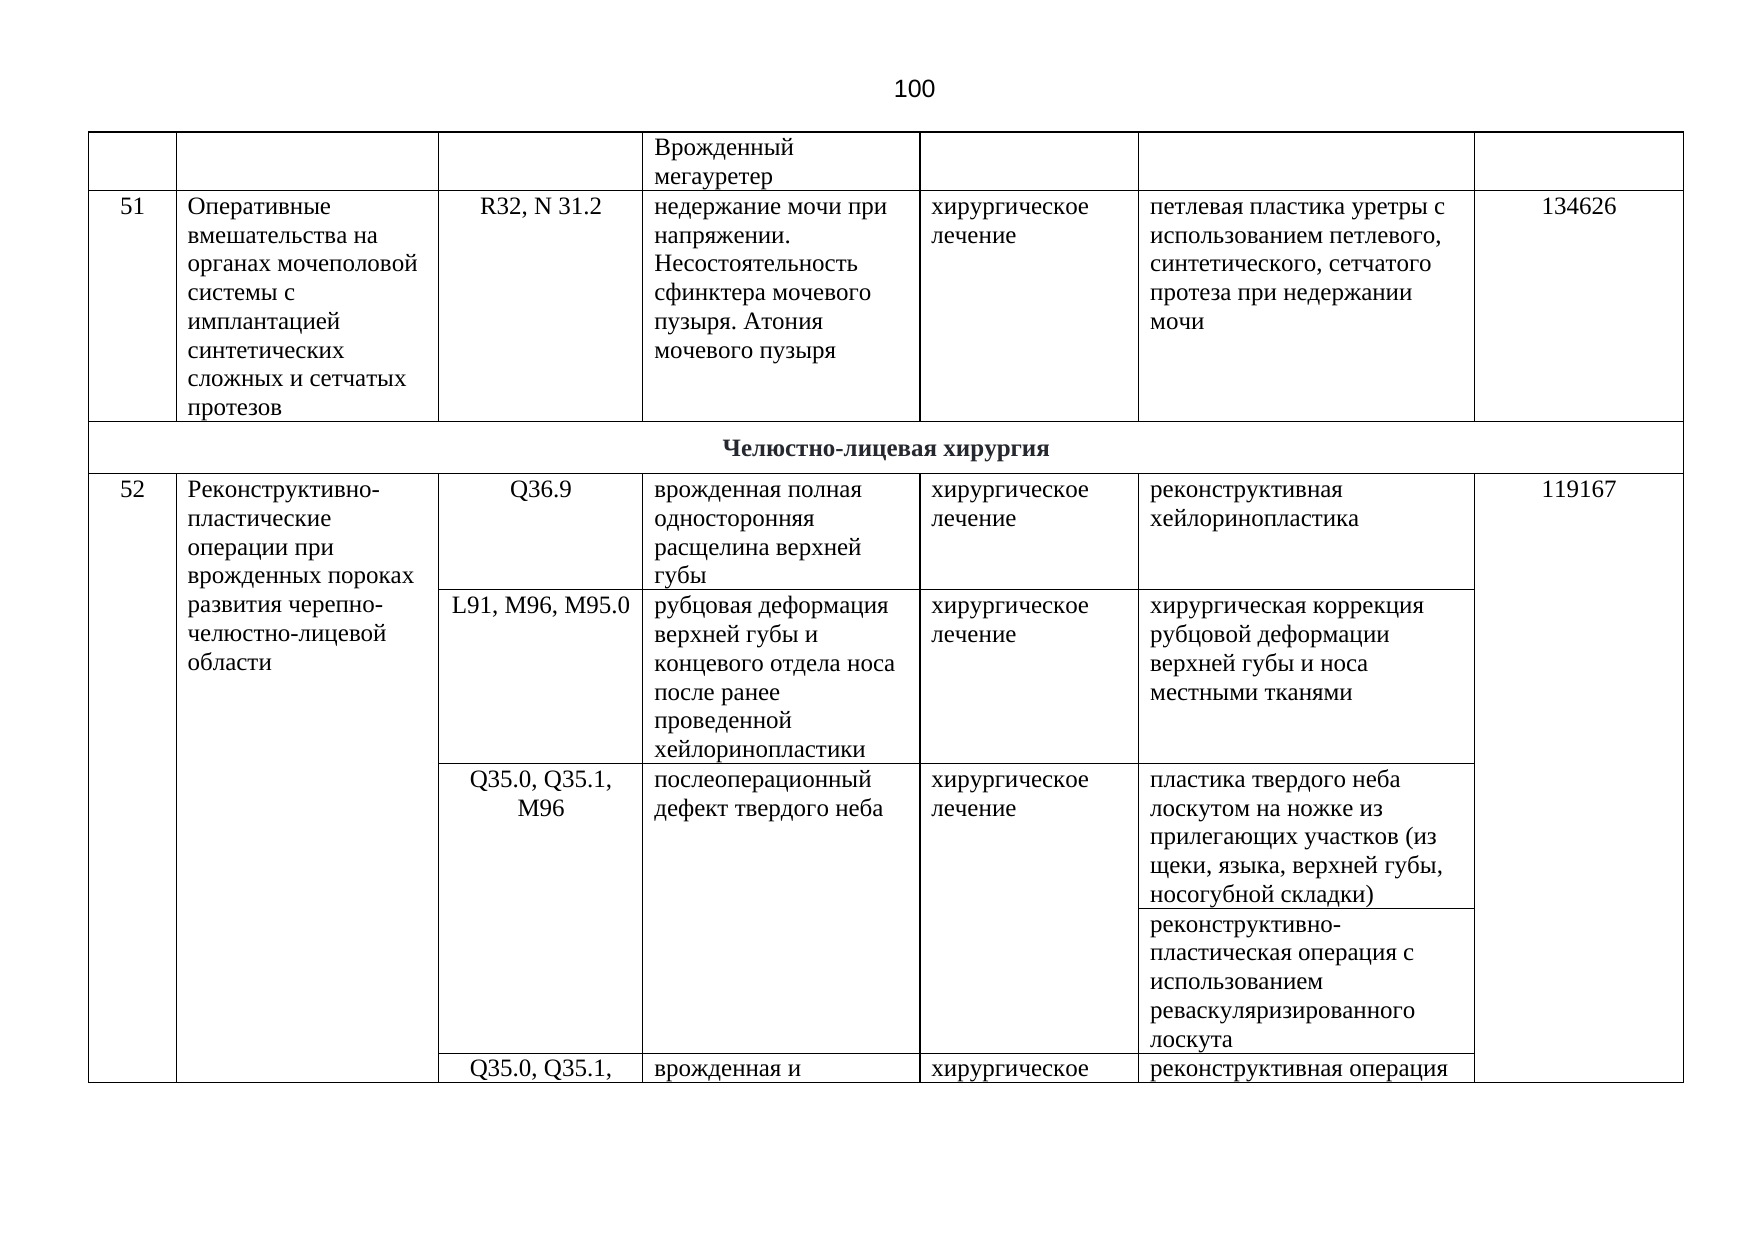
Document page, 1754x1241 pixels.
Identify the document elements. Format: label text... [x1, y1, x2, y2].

table_cell пластика твердого неба лоскутом на ножке из прилегающих участков (из щеки, языка, верхней губы, носогубной складки) [1139, 764, 1474, 908]
table_cell хирургическое лечение [921, 191, 1138, 421]
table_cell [921, 1054, 1138, 1082]
table_cell Q35.0, Q35.1, Q38 [439, 1054, 642, 1082]
table_cell хирургическое лечение [921, 764, 1138, 1052]
table_cell хирургическая коррекция рубцовой деформации верхней губы и носа местными тканями [1139, 590, 1474, 763]
table_cell 119167 [1475, 474, 1683, 1082]
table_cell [643, 133, 919, 190]
table_cell послеоперационный дефект твердого неба [643, 764, 919, 1052]
table_cell L91, M96, M95.0 [439, 590, 642, 763]
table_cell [921, 133, 1138, 190]
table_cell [439, 133, 642, 190]
table_cell 134626 [1475, 191, 1683, 421]
table_cell Реконструктивно-пластические операции при врожденных пороках развития черепно-челюстно-лицевой области [177, 474, 438, 1082]
table_cell петлевая пластика уретры с использованием петлевого, синтетического, сетчатого протеза при недержании мочи [1139, 191, 1474, 421]
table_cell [1139, 1054, 1474, 1082]
table_cell Челюстно-лицевая хирургия [89, 422, 1683, 473]
table_cell Оперативные вмешательства на органах мочеполовой системы с имплантацией синтетических сложных и сетчатых протезов [177, 191, 438, 421]
table_cell Q35.0, Q35.1, M96 [439, 764, 642, 1052]
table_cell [177, 133, 438, 190]
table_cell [643, 1054, 919, 1082]
table_cell хирургическое лечение [921, 474, 1138, 589]
table_cell реконструктивно-пластическая операция с использованием реваскуляризированного лоскута [1139, 909, 1474, 1052]
table_cell реконструктивная хейлоринопластика [1139, 474, 1474, 589]
table_cell рубцовая деформация верхней губы и концевого отдела носа после ранее проведенной хейлоринопластики [643, 590, 919, 763]
table_cell 52 [89, 474, 176, 1082]
table_cell R32, N 31.2 [439, 191, 642, 421]
table_cell Q36.9 [439, 474, 642, 589]
table_cell недержание мочи при напряжении. Несостоятельность сфинктера мочевого пузыря. Атония мочевого пузыря [643, 191, 919, 421]
table_cell врожденная полная односторонняя расщелина верхней губы [643, 474, 919, 589]
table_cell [1139, 133, 1474, 190]
table_cell 51 [89, 191, 176, 421]
table_cell хирургическое лечение [921, 590, 1138, 763]
